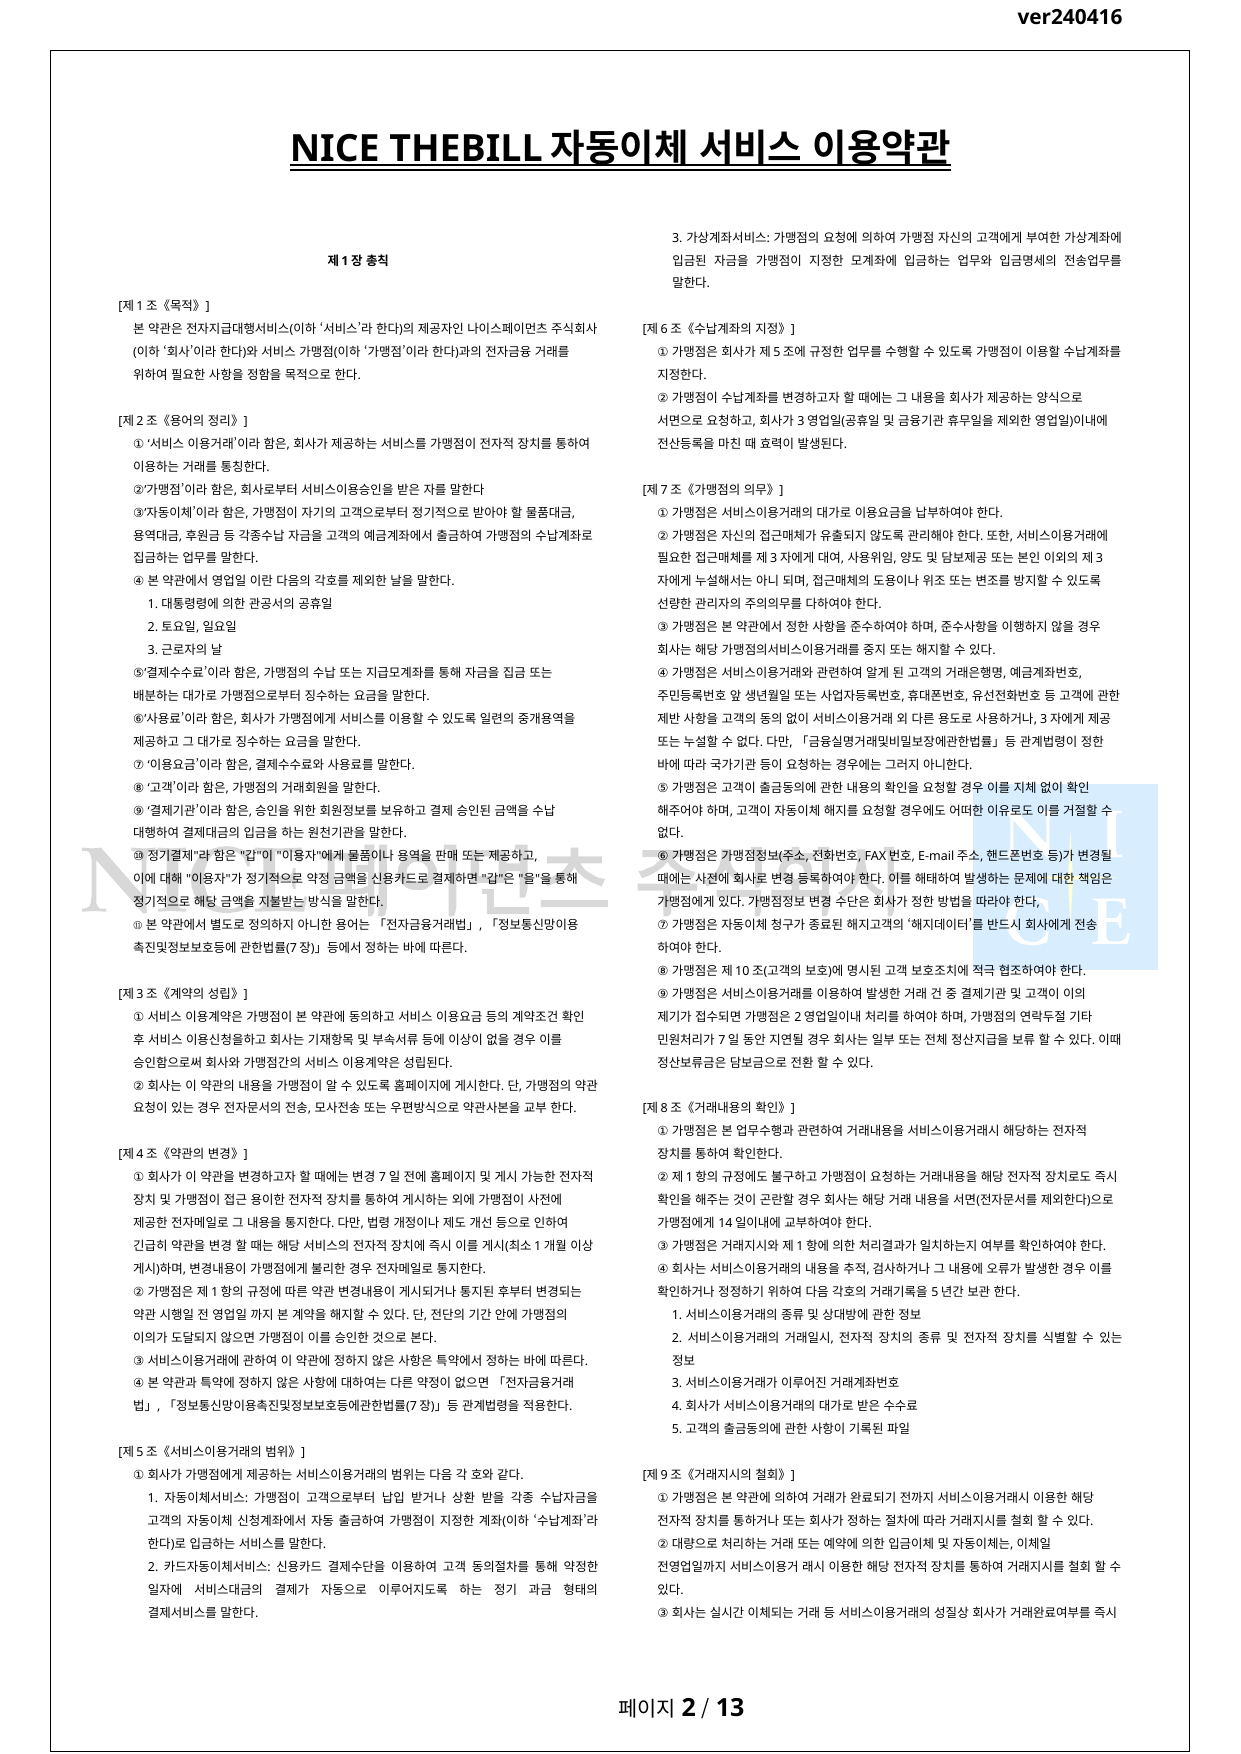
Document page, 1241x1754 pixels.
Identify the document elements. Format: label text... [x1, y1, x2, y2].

text ⑧ 가맹점은 제10조(고객의 보호)에 명시된 고객 보호조치에 적극 협조하여야 한다. [657, 957, 1122, 980]
text ② 회사는 이 약관의 내용을 가맹점이 알 수 있도록 홈페이지에 게시한다. 단, 가맹점의 약관 요청이 있는 경우 전자문서의 전송, 모사전송 또는 우편방식으로 약관사본을 교부 한다. [133, 1072, 598, 1117]
text [제2조《용어의 정리》] [118, 407, 598, 430]
text 3. 가상계좌서비스: 가맹점의 요청에 의하여 가맹점 자신의 고객에게 부여한 가상계좌에 입금된 자금을 가맹점이 지정한 모계좌에 입금하는 업무와 입금명세의 전송업무를 말한다. [672, 224, 1122, 292]
text ⑩ 정기결제"라 함은 "갑"이 "이용자"에게 물품이나 용역을 판매 또는 제공하고, [133, 842, 598, 865]
text 제1장 총칙 [118, 247, 598, 269]
text 1. 대통령령에 의한 관공서의 공휴일 [118, 590, 598, 613]
text [제4조《약관의 변경》] [118, 1140, 598, 1163]
text ① 가맹점은 회사가 제5조에 규정한 업무를 수행할 수 있도록 가맹점이 이용할 수납계좌를 지정한다. [657, 338, 1122, 384]
text [제5조《서비스이용거래의 범위》] [118, 1438, 598, 1461]
text ② 대량으로 처리하는 거래 또는 예약에 의한 입금이체 및 자동이체는, 이체일 전영업일까지 서비스이용거 래시 이용한 해당 전자적 장치를 통하여 거래지시를 철회 할 수 있다. [657, 1530, 1122, 1599]
text 2. 카드자동이체서비스: 신용카드 결제수단을 이용하여 고객 동의절차를 통해 약정한 일자에 서비스대금의 결제가 자동으로 이루어지도록 하는 정기 과금 형태의 결제서비스를 말한다. [148, 1553, 598, 1622]
text ① 회사가 이 약관을 변경하고자 할 때에는 변경 7일 전에 홈페이지 및 게시 가능한 전자적 장치 및 가맹점이 접근 용이한 전자적 장치를 통하여 게시하는 외에 가맹점이 사전에 제공한 전자메일로 그 내용을 통지한다. 다만, 법령 개정이나 제도 개선 등으로 인하여 긴급히 약관을 변경 할 때는 해당 서비스의 전자적 장치에 즉시 이를 게시(최소1개월 이상 게시)하며, 변경내용이 가맹점에게 불리한 경우 전자메일로 통지한다. [133, 1163, 598, 1278]
text ⑪ 본 약관에서 별도로 정의하지 아니한 용어는 「전자금융거래법」, 「정보통신망이용 촉진및정보보호등에 관한법률(7장)」등에서 정하는 바에 따른다. [133, 911, 598, 957]
text ⑥’사용료’이라 함은, 회사가 가맹점에게 서비스를 이용할 수 있도록 일련의 중개용역을 제공하고 그 대가로 징수하는 요금을 말한다. [133, 705, 598, 751]
text ① 가맹점은 본 약관에 의하여 거래가 완료되기 전까지 서비스이용거래시 이용한 해당 전자적 장치를 통하거나 또는 회사가 정하는 절차에 따라 거래지시를 철회 할 수 있다. [657, 1484, 1122, 1530]
text ② 제1항의 규정에도 불구하고 가맹점이 요청하는 거래내용을 해당 전자적 장치로도 즉시 확인을 해주는 것이 곤란할 경우 회사는 해당 거래 내용을 서면(전자문서를 제외한다)으로 가맹점에게 14일이내에 교부하여야 한다. [657, 1163, 1122, 1232]
text 5. 고객의 출금동의에 관한 사항이 기록된 파일 [672, 1415, 1122, 1438]
text 1. 서비스이용거래의 종류 및 상대방에 관한 정보 [672, 1301, 1122, 1324]
text ④ 가맹점은 서비스이용거래와 관련하여 알게 된 고객의 거래은행명, 예금계좌번호, 주민등록번호 앞 생년월일 또는 사업자등록번호, 휴대폰번호, 유선전화번호 등 고객에 관한 제반 사항을 고객의 동의 없이 서비스이용거래 외 다른 용도로 사용하거나, 3자에게 제공 또는 누설할 수 없다. 다만, 「금융실명거래및비밀보장에관한법률」등 관계법령이 정한 바에 따라 국가기관 등이 요청하는 경우에는 그러지 아니한다. [657, 659, 1122, 774]
text 3. 근로자의 날 [118, 636, 598, 659]
text ⑦ ‘이용요금’이라 함은, 결제수수료와 사용료를 말한다. [133, 751, 598, 774]
text ③ 가맹점은 본 약관에서 정한 사항을 준수하여야 하며, 준수사항을 이행하지 않을 경우 회사는 해당 가맹점의서비스이용거래를 중지 또는 해지할 수 있다. [657, 613, 1122, 659]
text 본 약관은 전자지급대행서비스(이하 ‘서비스’라 한다)의 제공자인 나이스페이먼츠 주식회사(이하 ‘회사’이라 한다)와 서비스 가맹점(이하 ‘가맹점’이라 한다)과의 전자금융 거래를 위하여 필요한 사항을 정함을 목적으로 한다. [133, 315, 598, 384]
text ① 서비스 이용계약은 가맹점이 본 약관에 동의하고 서비스 이용요금 등의 계약조건 확인 후 서비스 이용신청을하고 회사는 기재항목 및 부속서류 등에 이상이 없을 경우 이를 승인함으로써 회사와 가맹점간의 서비스 이용계약은 성립된다. [133, 1003, 598, 1072]
text ② 가맹점은 자신의 접근매체가 유출되지 않도록 관리해야 한다. 또한, 서비스이용거래에 필요한 접근매체를 제3자에게 대여, 사용위임, 양도 및 담보제공 또는 본인 이외의 제3자에게 누설해서는 아니 되며, 접근매체의 도용이나 위조 또는 변조를 방지할 수 있도록 선량한 관리자의 주의의무를 다하여야 한다. [657, 522, 1122, 613]
text 1. 자동이체서비스: 가맹점이 고객으로부터 납입 받거나 상환 받을 각종 수납자금을 고객의 자동이체 신청계좌에서 자동 출금하여 가맹점이 지정한 계좌(이하 ‘수납계좌’라 한다)로 입금하는 서비스를 말한다. [147, 1484, 598, 1553]
text ① 회사가 가맹점에게 제공하는 서비스이용거래의 범위는 다음 각 호와 같다. [133, 1461, 598, 1484]
text ③ 가맹점은 거래지시와 제1항에 의한 처리결과가 일치하는지 여부를 확인하여야 한다. [657, 1232, 1122, 1255]
text ① ‘서비스 이용거래’이라 함은, 회사가 제공하는 서비스를 가맹점이 전자적 장치를 통하여 이용하는 거래를 통칭한다. [133, 430, 598, 476]
text ④ 본 약관에서 영업일 이란 다음의 각호를 제외한 날을 말한다. [133, 567, 598, 590]
text ① 가맹점은 서비스이용거래의 대가로 이용요금을 납부하여야 한다. [657, 499, 1122, 522]
text [제7조《가맹점의 의무》] [642, 476, 1122, 499]
text ⑦ 가맹점은 자동이체 청구가 종료된 해지고객의 ‘해지데이터’를 반드시 회사에게 전송 하여야 한다. [657, 911, 1122, 957]
text NICE THEBILL자동이체 서비스 이용약관 [118, 118, 1122, 173]
text ⑨ 가맹점은 서비스이용거래를 이용하여 발생한 거래 건 중 결제기관 및 고객이 이의 제기가 접수되면 가맹점은 2영업일이내 처리를 하여야 하며, 가맹점의 연락두절 기타 민원처리가 7일 동안 지연될 경우 회사는 일부 또는 전체 정산지급을 보류 할 수 있다. 이때 정산보류금은 담보금으로 전환 할 수 있다. [657, 980, 1122, 1072]
text ④ 회사는 서비스이용거래의 내용을 추적, 검사하거나 그 내용에 오류가 발생한 경우 이를 확인하거나 정정하기 위하여 다음 각호의 거래기록을 5년간 보관 한다. [657, 1255, 1122, 1301]
text 3. 서비스이용거래가 이루어진 거래계좌번호 [672, 1369, 1122, 1392]
text [제8조《거래내용의 확인》] [642, 1094, 1122, 1117]
text 4. 회사가 서비스이용거래의 대가로 받은 수수료 [672, 1392, 1122, 1415]
text ⑨ ‘결제기관’이라 함은, 승인을 위한 회원정보를 보유하고 결제 승인된 금액을 수납 대행하여 결제대금의 입금을 하는 원천기관을 말한다. [133, 797, 598, 842]
text ③ 회사는 실시간 이체되는 거래 등 서비스이용거래의 성질상 회사가 거래완료여부를 즉시 확인할 수 없는 경우 제1항의 규정에도 불구하고 가맹점의 거래지시 철회를 제한 한다. [657, 1599, 1122, 1622]
text ① 가맹점은 본 업무수행과 관련하여 거래내용을 서비스이용거래시 해당하는 전자적 장치를 통하여 확인한다. [657, 1117, 1122, 1163]
text [제1조《목적》] [118, 292, 598, 315]
text ② 가맹점은 제1항의 규정에 따른 약관 변경내용이 게시되거나 통지된 후부터 변경되는 약관 시행일 전 영업일 까지 본 계약을 해지할 수 있다. 단, 전단의 기간 안에 가맹점의 이의가 도달되지 않으면 가맹점이 이를 승인한 것으로 본다. [133, 1278, 598, 1347]
text [제9조《거래지시의 철회》] [642, 1461, 1122, 1484]
text 2. 서비스이용거래의 거래일시, 전자적 장치의 종류 및 전자적 장치를 식별할 수 있는 정보 [672, 1324, 1122, 1369]
text [제6조《수납계좌의 지정》] [642, 315, 1122, 338]
text ③ 서비스이용거래에 관하여 이 약관에 정하지 않은 사항은 특약에서 정하는 바에 따른다. [133, 1347, 598, 1369]
text ③’자동이체’이라 함은, 가맹점이 자기의 고객으로부터 정기적으로 받아야 할 물품대금, 용역대금, 후원금 등 각종수납 자금을 고객의 예금계좌에서 출금하여 가맹점의 수납계좌로 집금하는 업무를 말한다. [133, 499, 598, 567]
text ④ 본 약관과 특약에 정하지 않은 사항에 대하여는 다른 약정이 없으면 「전자금융거래법」, 「정보통신망이용촉진및정보보호등에관한법률(7장)」등 관계법령을 적용한다. [133, 1369, 598, 1415]
text [제3조《계약의 성립》] [118, 980, 598, 1003]
text ⑤ 가맹점은 고객이 출금동의에 관한 내용의 확인을 요청할 경우 이를 지체 없이 확인 해주어야 하며, 고객이 자동이체 해지를 요청할 경우에도 어떠한 이유로도 이를 거절할 수 없다. [657, 774, 1122, 842]
text ②’가맹점’이라 함은, 회사로부터 서비스이용승인을 받은 자를 말한다 [133, 476, 598, 499]
text ⑧ ‘고객’이라 함은, 가맹점의 거래회원을 말한다. [133, 774, 598, 797]
text ⑤’결제수수료’이라 함은, 가맹점의 수납 또는 지급모계좌를 통해 자금을 집금 또는 배분하는 대가로 가맹점으로부터 징수하는 요금을 말한다. [133, 659, 598, 705]
text 이에 대해 "이용자"가 정기적으로 약정 금액을 신용카드로 결제하면 "갑"은 "을"을 통해 정기적으로 해당 금액을 지불받는 방식을 말한다. [133, 865, 598, 911]
text ② 가맹점이 수납계좌를 변경하고자 할 때에는 그 내용을 회사가 제공하는 양식으로 서면으로 요청하고, 회사가 3영업일(공휴일 및 금융기관 휴무일을 제외한 영업일)이내에 전산등록을 마친 때 효력이 발생된다. [657, 384, 1122, 453]
text ⑥ 가맹점은 가맹점정보(주소, 전화번호, FAX번호, E-mail주소, 핸드폰번호 등)가 변경될 때에는 사전에 회사로 변경 등록하여야 한다. 이를 해태하여 발생하는 문제에 대한 책임은 가맹점에게 있다. 가맹점정보 변경 수단은 회사가 정한 방법을 따라야 한다, [657, 842, 1122, 911]
text 2. 토요일, 일요일 [118, 613, 598, 636]
